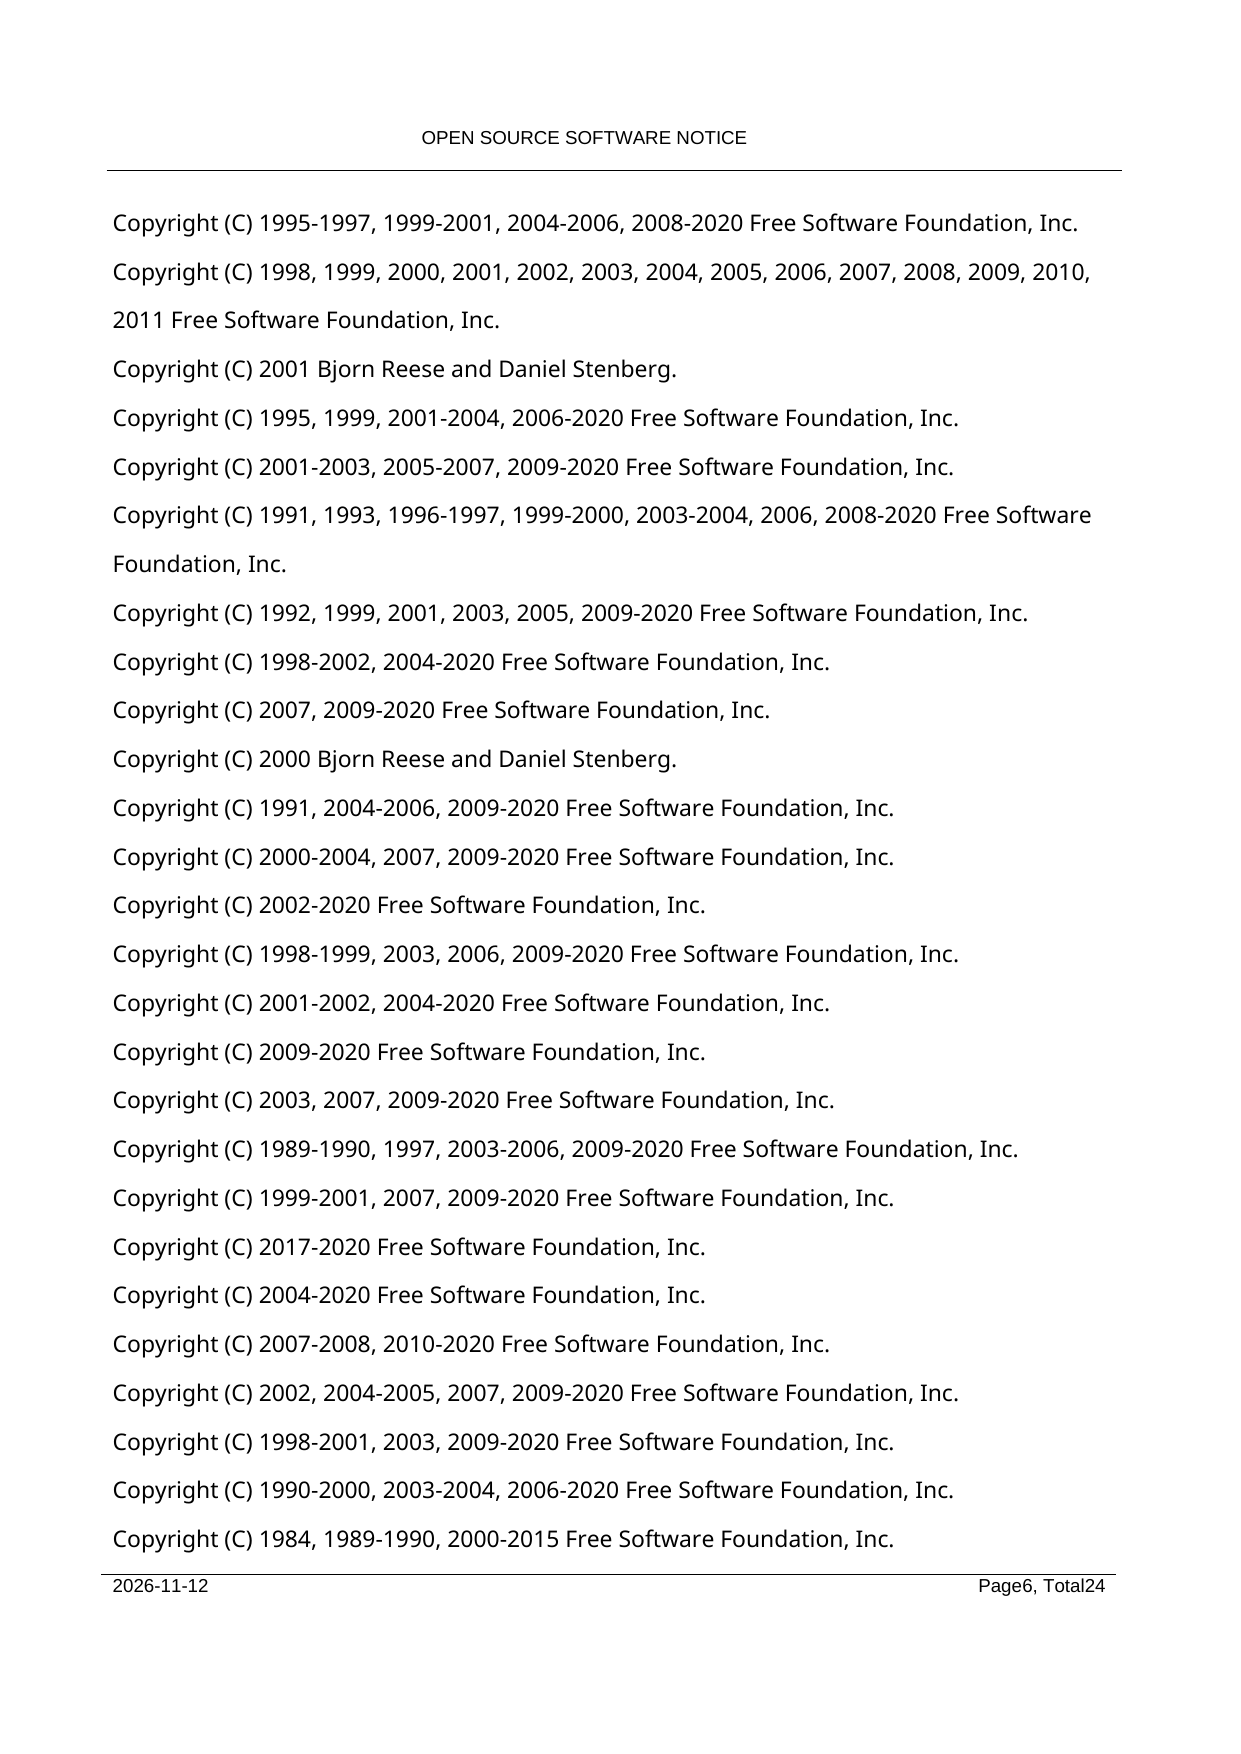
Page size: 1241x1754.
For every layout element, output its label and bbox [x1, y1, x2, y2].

text [112, 206, 1128, 1555]
